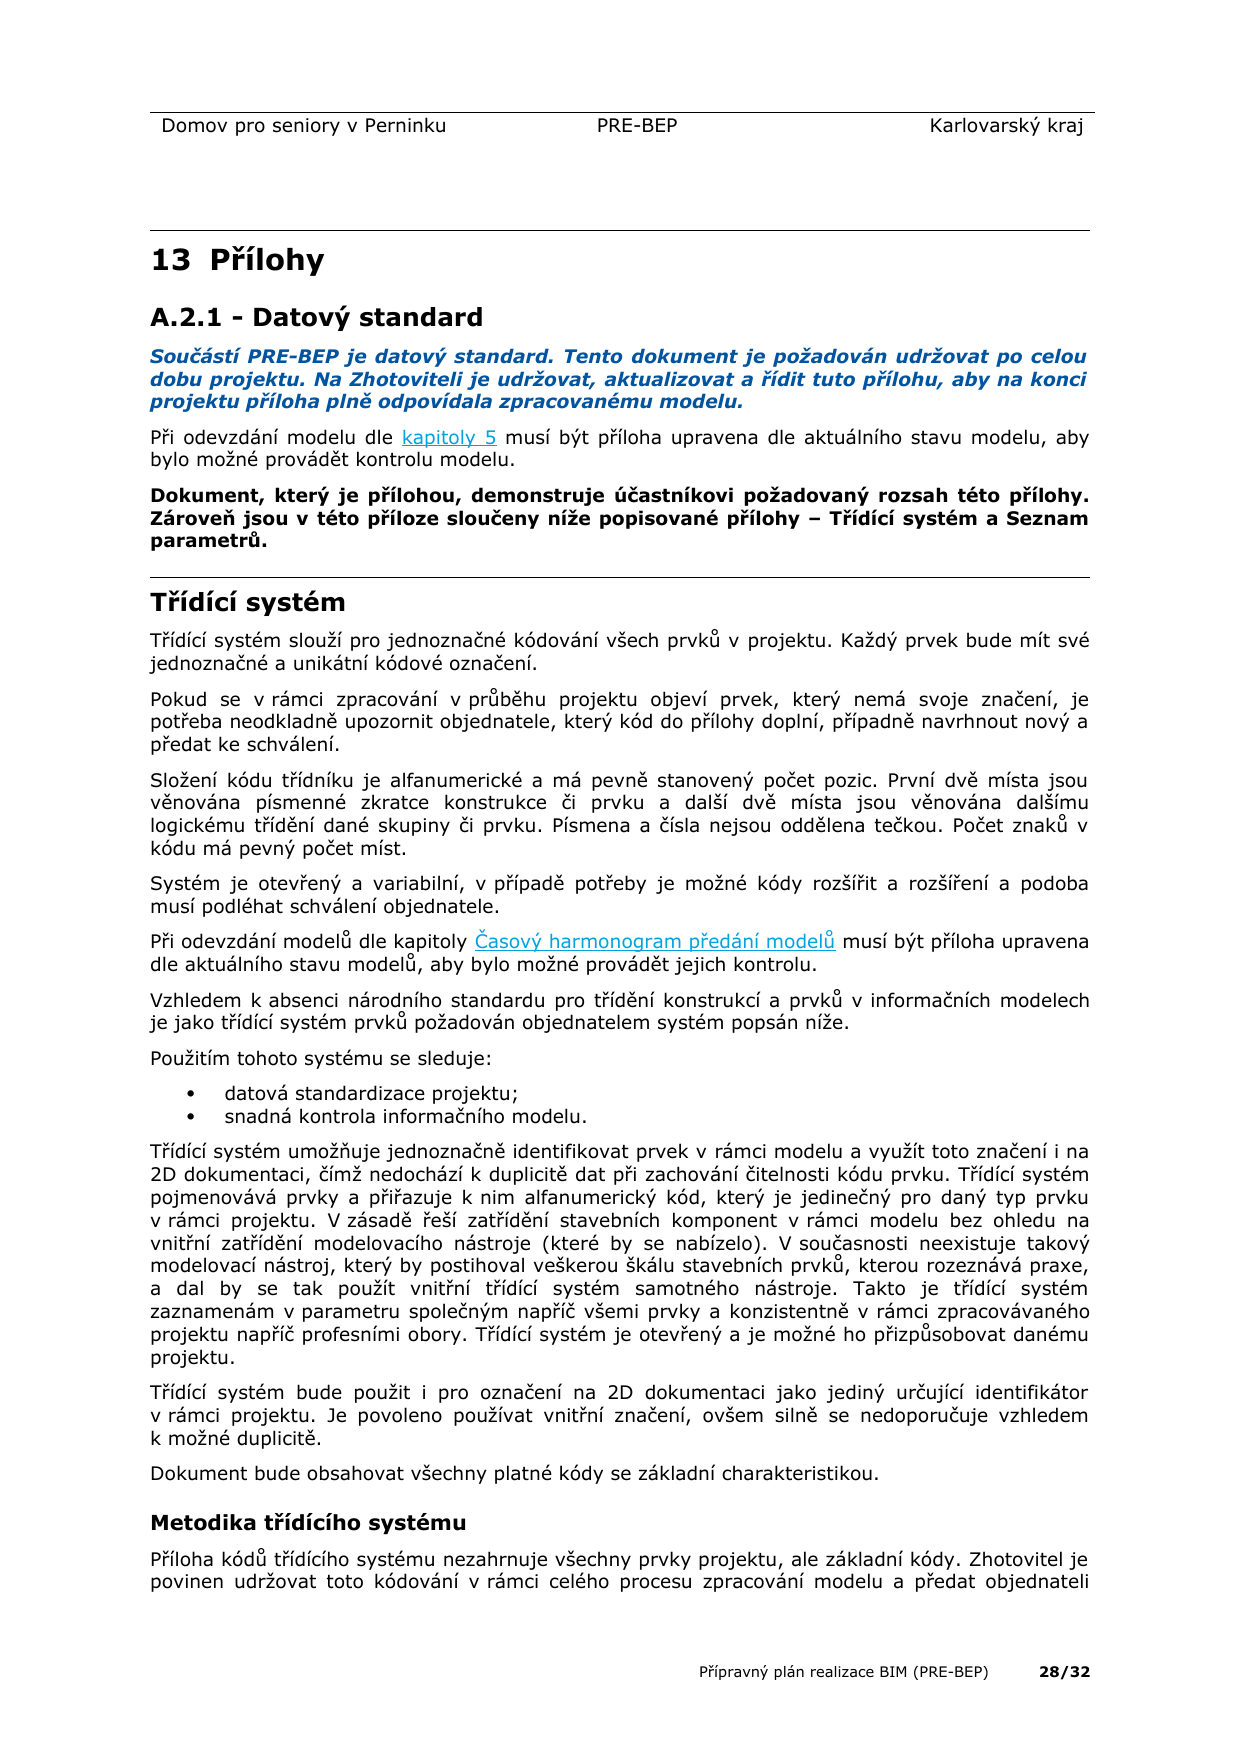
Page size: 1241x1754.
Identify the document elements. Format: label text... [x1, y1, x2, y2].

text Třídící systém slouží pro jednoznačné kódování všech prvků v projektu. Každý prvek bude mít své jednoznačné a unikátní kódové označení. [150, 629, 1090, 675]
text Při odevzdání modelů dle kapitoly Časový harmonogram předání modelů musí být příloha upravena dle aktuálního stavu modelů, aby bylo možné provádět jejich kontrolu. [150, 930, 1090, 976]
subtitle Přílohy [150, 231, 1090, 276]
text Pokud se v rámci zpracování v průběhu projektu objeví prvek, který nemá svoje značení, je potřeba neodkladně upozornit objednatele, který kód do přílohy doplní, případně navrhnout nový a předat ke schválení. [150, 687, 1090, 756]
text datová standardizace projektu; [187, 1082, 1090, 1104]
text snadná kontrola informačního modelu. [187, 1104, 1090, 1127]
subtitle Třídící systém [150, 578, 1090, 617]
text Při odevzdání modelu dle kapitoly 5 musí být příloha upravena dle aktuálního stavu modelu, aby bylo možné provádět kontrolu modelu. [150, 425, 1090, 471]
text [150, 1547, 1090, 1593]
text Použitím tohoto systému se sleduje: [150, 1046, 1090, 1069]
text Systém je otevřený a variabilní, v případě potřeby je možné kódy rozšířit a rozšíření a podoba musí podléhat schválení objednatele. [150, 872, 1090, 917]
text Vzhledem k absenci národního standardu pro třídění konstrukcí a prvků v informačních modelech je jako třídící systém prvků požadován objednatelem systém popsán níže. [150, 988, 1090, 1034]
text Dokument, který je přílohou, demonstruje účastníkovi požadovaný rozsah této přílohy. Zároveň jsou v této příloze sloučeny níže popisované přílohy – Třídící systém a Seznam parametrů. [150, 483, 1090, 552]
text Třídící systém umožňuje jednoznačně identifikovat prvek v rámci modelu a využít toto značení i na 2D dokumentaci, čímž nedochází k duplicitě dat při zachování čitelnosti kódu prvku. Třídící systém pojmenovává prvky a přiřazuje k nim alfanumerický kód, který je jedinečný pro daný typ prvku v rámci projektu. V zásadě řeší zatřídění stavebních komponent v rámci modelu bez ohledu na vnitřní zatřídění modelovacího nástroje (které by se nabízelo). V současnosti neexistuje takový modelovací nástroj, který by postihoval veškerou škálu stavebních prvků, kterou rozeznává praxe, a dal by se tak použít vnitřní třídící systém samotného nástroje. Takto je třídící systém zaznamenám v parametru společným napříč všemi prvky a konzistentně v rámci zpracovávaného projektu napříč profesními obory. Třídící systém je otevřený a je možné ho přizpůsobovat danému projektu. [150, 1140, 1090, 1368]
text Složení kódu třídníku je alfanumerické a má pevně stanovený počet pozic. První dvě místa jsou věnována písmenné zkratce konstrukce či prvku a další dvě místa jsou věnována dalšímu logickému třídění dané skupiny či prvku. Písmena a čísla nejsou oddělena tečkou. Počet znaků v kódu má pevný počet míst. [150, 768, 1090, 859]
text Dokument bude obsahovat všechny platné kódy se základní charakteristikou. [150, 1461, 1090, 1484]
text Třídící systém bude použit i pro označení na 2D dokumentaci jako jediný určující identifikátor v rámci projektu. Je povoleno používat vnitřní značení, ovšem silně se nedoporučuje vzhledem k možné duplicitě. [150, 1381, 1090, 1449]
subtitle Metodika třídícího systému [150, 1509, 1090, 1534]
subtitle A.2.1 - Datový standard [150, 292, 1090, 332]
text Součástí PRE-BEP je datový standard. Tento dokument je požadován udržovat po celou dobu projektu. Na Zhotoviteli je udržovat, aktualizovat a řídit tuto přílohu, aby na konci projektu příloha plně odpovídala zpracovanému modelu. [150, 344, 1090, 413]
